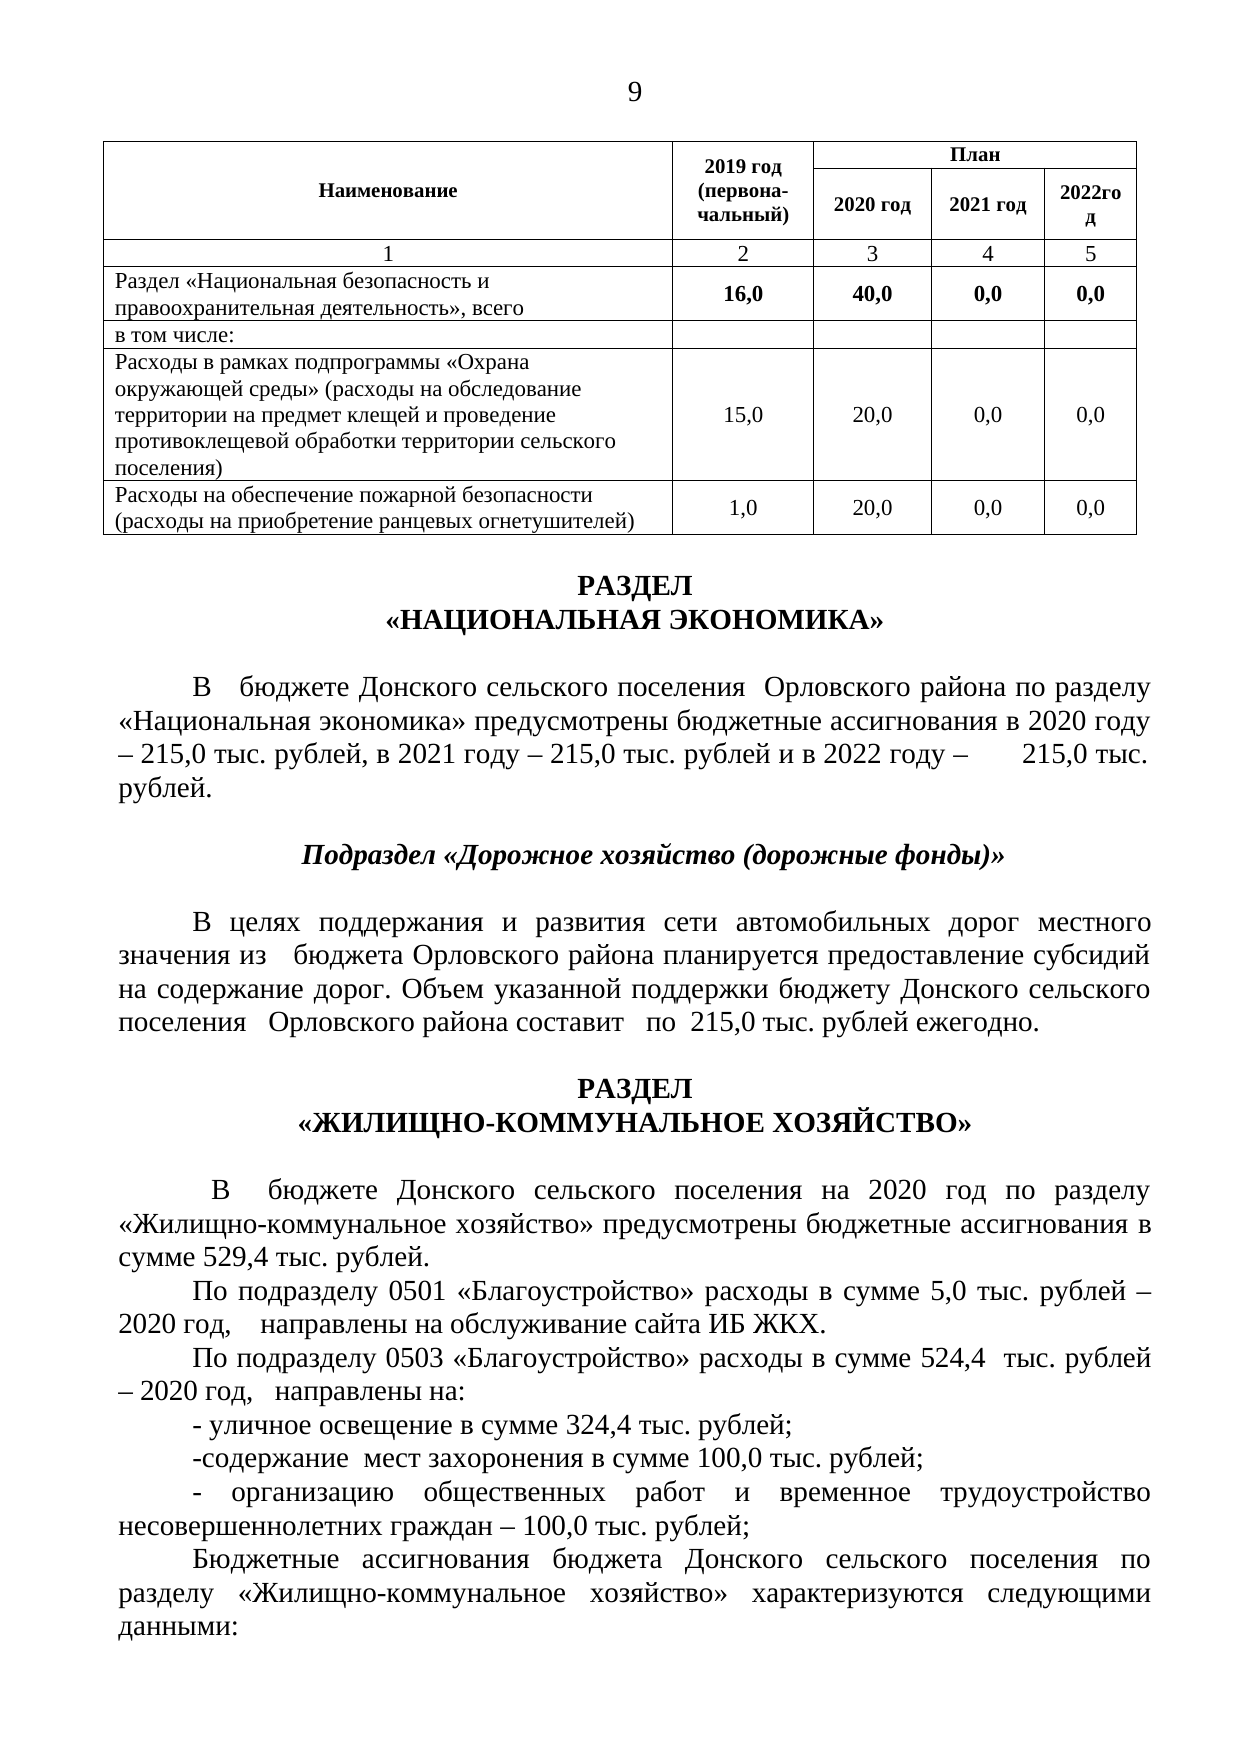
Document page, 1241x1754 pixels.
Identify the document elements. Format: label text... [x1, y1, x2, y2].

table_cell 1 [104, 240, 672, 266]
table_cell Раздел «Национальная безопасность и правоохранительная деятельность», всего [104, 267, 672, 320]
table_cell 20,0 [814, 481, 931, 534]
table_cell 15,0 [673, 349, 813, 480]
text По подразделу 0501 «Благоустройство» рделу 0503 "таотрены 42,2 тыс. редств из бюджета сельского ва в объеме 876,2 застройка)асходы в сумме 5,0 тыс. рублей – 2020 год, направлены на обслуживание сайта ИБ ЖКХ. [118, 1273, 1152, 1340]
table_cell 2021 год [932, 169, 1044, 239]
text -содержание мест захоронения в сумме 100,0 тыс. рублей; [118, 1441, 1152, 1474]
text - организацию общественных работ и временное трудоустройство несовершеннолетних граждан – 100,0 тыс. рублей; [118, 1474, 1152, 1541]
table_header Наименование [104, 142, 672, 239]
table_cell 2020 год [814, 169, 931, 239]
table_cell 0,0 [1045, 267, 1136, 320]
text - уличное освещение в сумме 324,4 тыс. рублей; [118, 1407, 1152, 1441]
table_cell Расходы в рамках подпрограммы «Охрана окружающей среды» (расходы на обследование территории на предмет клещей и проведение противоклещевой обработки территории сельского поселения) [104, 349, 672, 480]
table_cell [932, 321, 1044, 347]
text В бюджете Донского сельского поселения на 2020 год по разделу «Жилищно-коммунальное хозяйство» предусмотрены бюджетные ассигнования в сумме 529,4 тыс. рублей. [118, 1172, 1152, 1273]
table_cell 0,0 [932, 481, 1044, 534]
table_cell 40,0 [814, 267, 931, 320]
table_cell 20,0 [814, 349, 931, 480]
subtitle Подраздел «Дорожное хозяйство (дорожные фонды)» [118, 837, 1152, 870]
table_cell 16,0 [673, 267, 813, 320]
table_cell 3 [814, 240, 931, 266]
text РАЗДЕЛ [118, 568, 1152, 602]
text «НАЦИОНАЛЬНАЯ ЭКОНОМИКА» [118, 602, 1152, 636]
text РАЗДЕЛ [118, 1072, 1152, 1105]
table_cell 0,0 [1045, 481, 1136, 534]
text По подразделу 0503 «Благоустройство» рделу 0503 "таотрены 42,2 тыс. редств из бюджета сельского ва в объеме 876,2 застройка)асходы в сумме 524,4 тыс. рублей – 2020 год, направлены на: [118, 1340, 1152, 1407]
table_cell 4 [932, 240, 1044, 266]
table_cell 2 [673, 240, 813, 266]
text В бюджете Донского сельского поселения Орловского района по разделу «Национальная экономика» предусмотрены бюджетные ассигнования в 2020 году – 215,0 тыс. рублей, в 2021 году – 215,0 тыс. рублей и в 2022 году – 215,0 тыс. рублей. [118, 669, 1152, 803]
table_header План [814, 142, 1136, 167]
table_header 2019 год (первона-чальный) [673, 142, 813, 239]
table_cell 0,0 [932, 267, 1044, 320]
table_cell в том числе: [104, 321, 672, 347]
table_cell 0,0 [1045, 349, 1136, 480]
table_cell Расходы на обеспечение пожарной безопасности (расходы на приобретение ранцевых огнетушителей) [104, 481, 672, 534]
table_cell 0,0 [932, 349, 1044, 480]
text В целях поддержания и развития сети автомобильных дорог местного значения из бюджета Орловского района планируется предоставление субсидий на содержание дорог. Объем указанной поддержки бюджету Донского сельского поселения Орловского района составит по 215,0 тыс. рублей ежегодно. [118, 904, 1152, 1038]
text «ЖИЛИЩНО-КОММУНАЛЬНОЕ ХОЗЯЙСТВО» [118, 1105, 1152, 1139]
table_cell 1,0 [673, 481, 813, 534]
table_cell [673, 321, 813, 347]
table_cell 5 [1045, 240, 1136, 266]
table_cell 2022год [1045, 169, 1136, 239]
table_cell [1045, 321, 1136, 347]
text Бюджетные ассигнования бюджета Донского сельского поселения по разделу «Жилищно-коммунальное хозяйство» характеризуются следующими данными: [118, 1541, 1152, 1642]
table_cell [814, 321, 931, 347]
